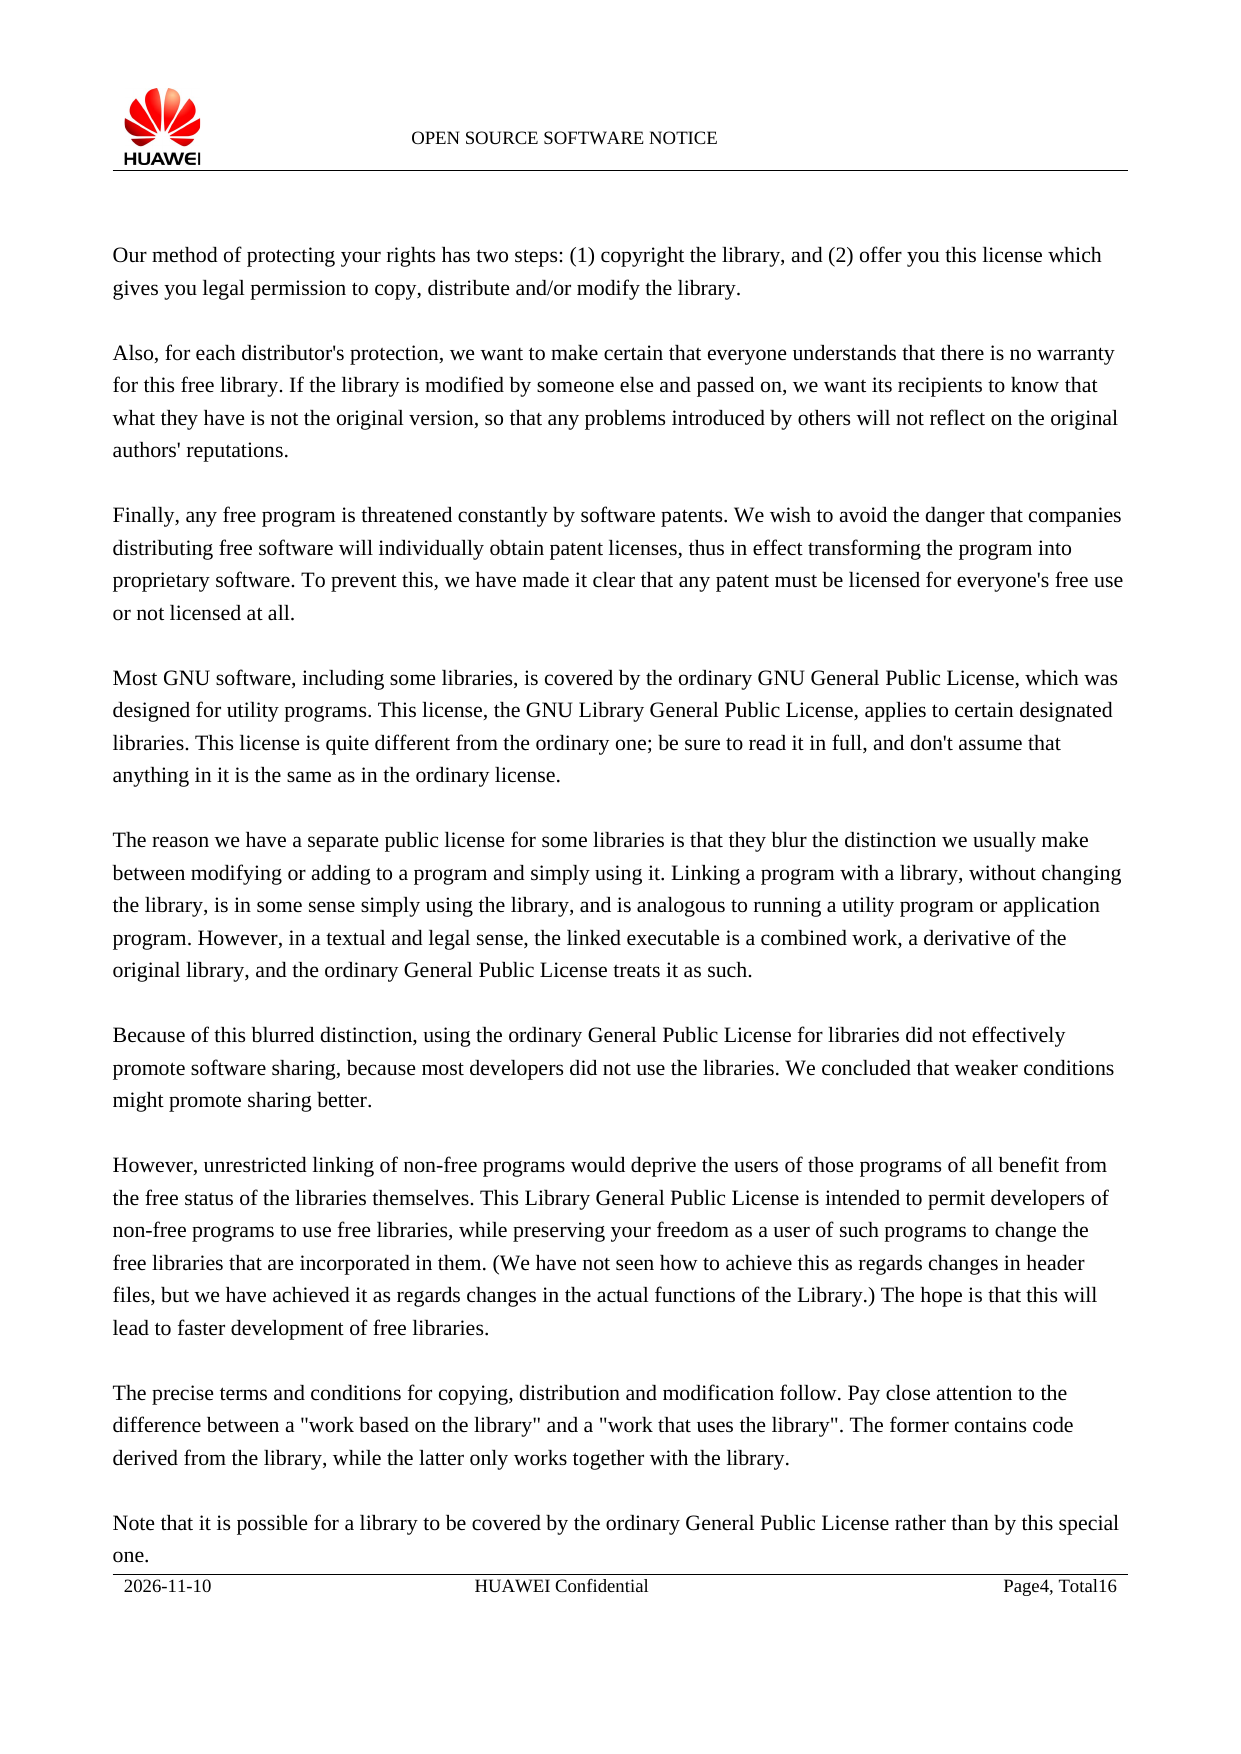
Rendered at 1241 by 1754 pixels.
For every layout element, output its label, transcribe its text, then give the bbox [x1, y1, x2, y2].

picture [124, 88, 201, 165]
